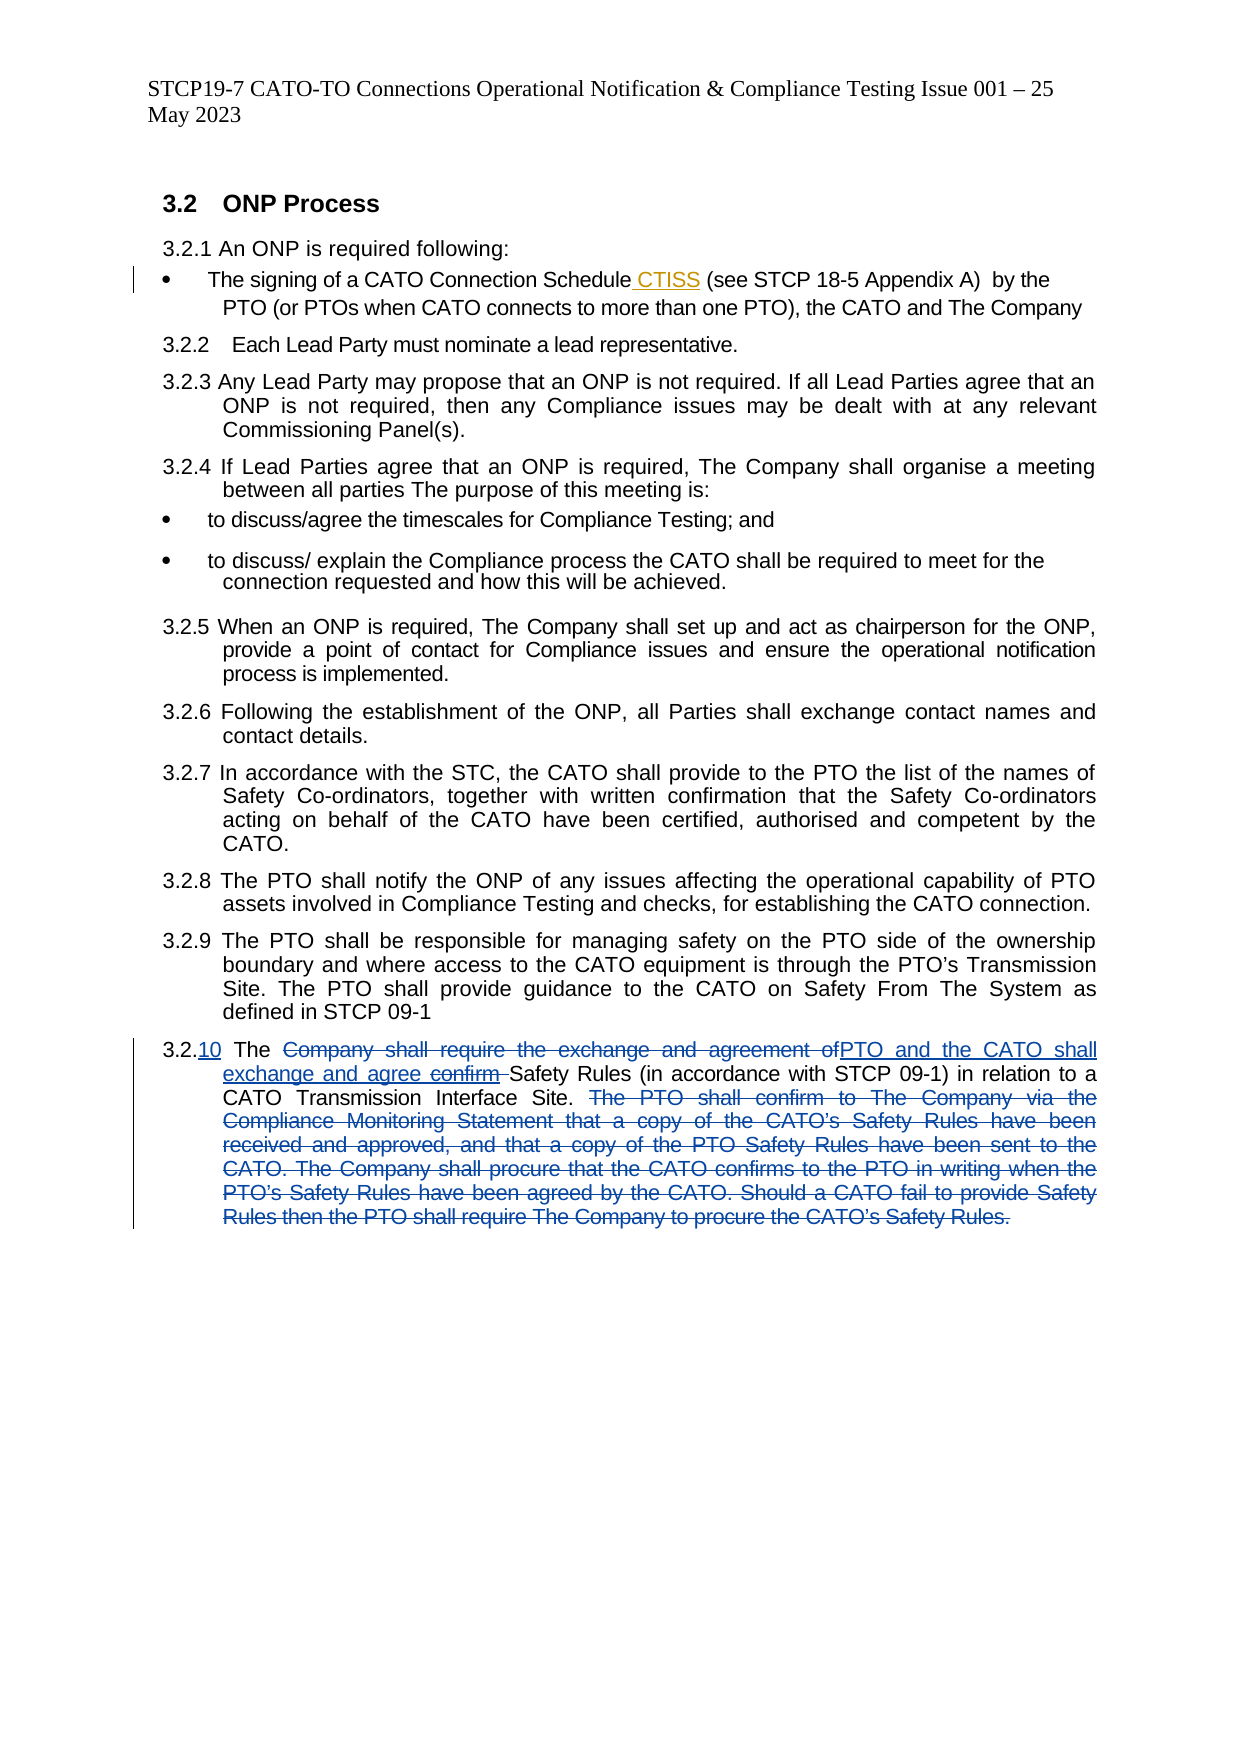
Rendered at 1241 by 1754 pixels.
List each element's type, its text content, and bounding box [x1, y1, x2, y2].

list The signing of a CATO Connection Schedule (see STCP 18-5 Appendix A) by the PTO (or PTOs when CATO connects to more than one PTO), the CATO and The Company [162, 266, 1098, 321]
text 3.2. The Safety Rules (in accordance with STCP 09-1) in relation to a CATO Transmission Interface Site. [162, 1038, 1098, 1229]
list to discuss/ explain the Compliance process the CATO shall be required to meet for the connection requested and how this will be achieved. [162, 551, 1098, 594]
text 3.2 ONP Process [162, 190, 1098, 218]
text 3.2.5 When an ONP is required, The Company shall set up and act as chairperson for the ONP, provide a point of contact for Compliance issues and ensure the operational notification process is implemented. [162, 616, 1098, 686]
text 3.2.6 Following the establishment of the ONP, all Parties shall exchange contact names and contact details. [162, 701, 1098, 748]
text 3.2.4 If Lead Parties agree that an ONP is required, The Company shall organise a meeting between all parties The purpose of this meeting is: [162, 456, 1098, 503]
text 3.2.9 The PTO shall be responsible for managing safety on the PTO side of the ownership boundary and where access to the CATO equipment is through the PTO’s Transmission Site. The PTO shall provide guidance to the CATO on Safety From The System as defined in STCP 09-1 [162, 929, 1098, 1024]
text 3.2.8 The PTO shall notify the ONP of any issues affecting the operational capability of PTO assets involved in Compliance Testing and checks, for establishing the CATO connection. [162, 870, 1098, 917]
text 3.2.1 An ONP is required following: [162, 236, 1098, 261]
text 3.2.2 Each Lead Party must nominate a lead representative. [162, 334, 1098, 358]
list to discuss/agree the timescales for Compliance Testing; and [162, 505, 1098, 533]
text 3.2.3 Any Lead Party may propose that an ONP is not required. If all Lead Parties agree that an ONP is not required, then any Compliance issues may be dealt with at any relevant Commissioning Panel(s). [162, 370, 1098, 443]
text 3.2.7 In accordance with the STC, the CATO shall provide to the PTO the list of the names of Safety Co-ordinators, together with written confirmation that the Safety Co-ordinators acting on behalf of the CATO have been certified, authorised and competent by the CATO. [162, 761, 1098, 856]
